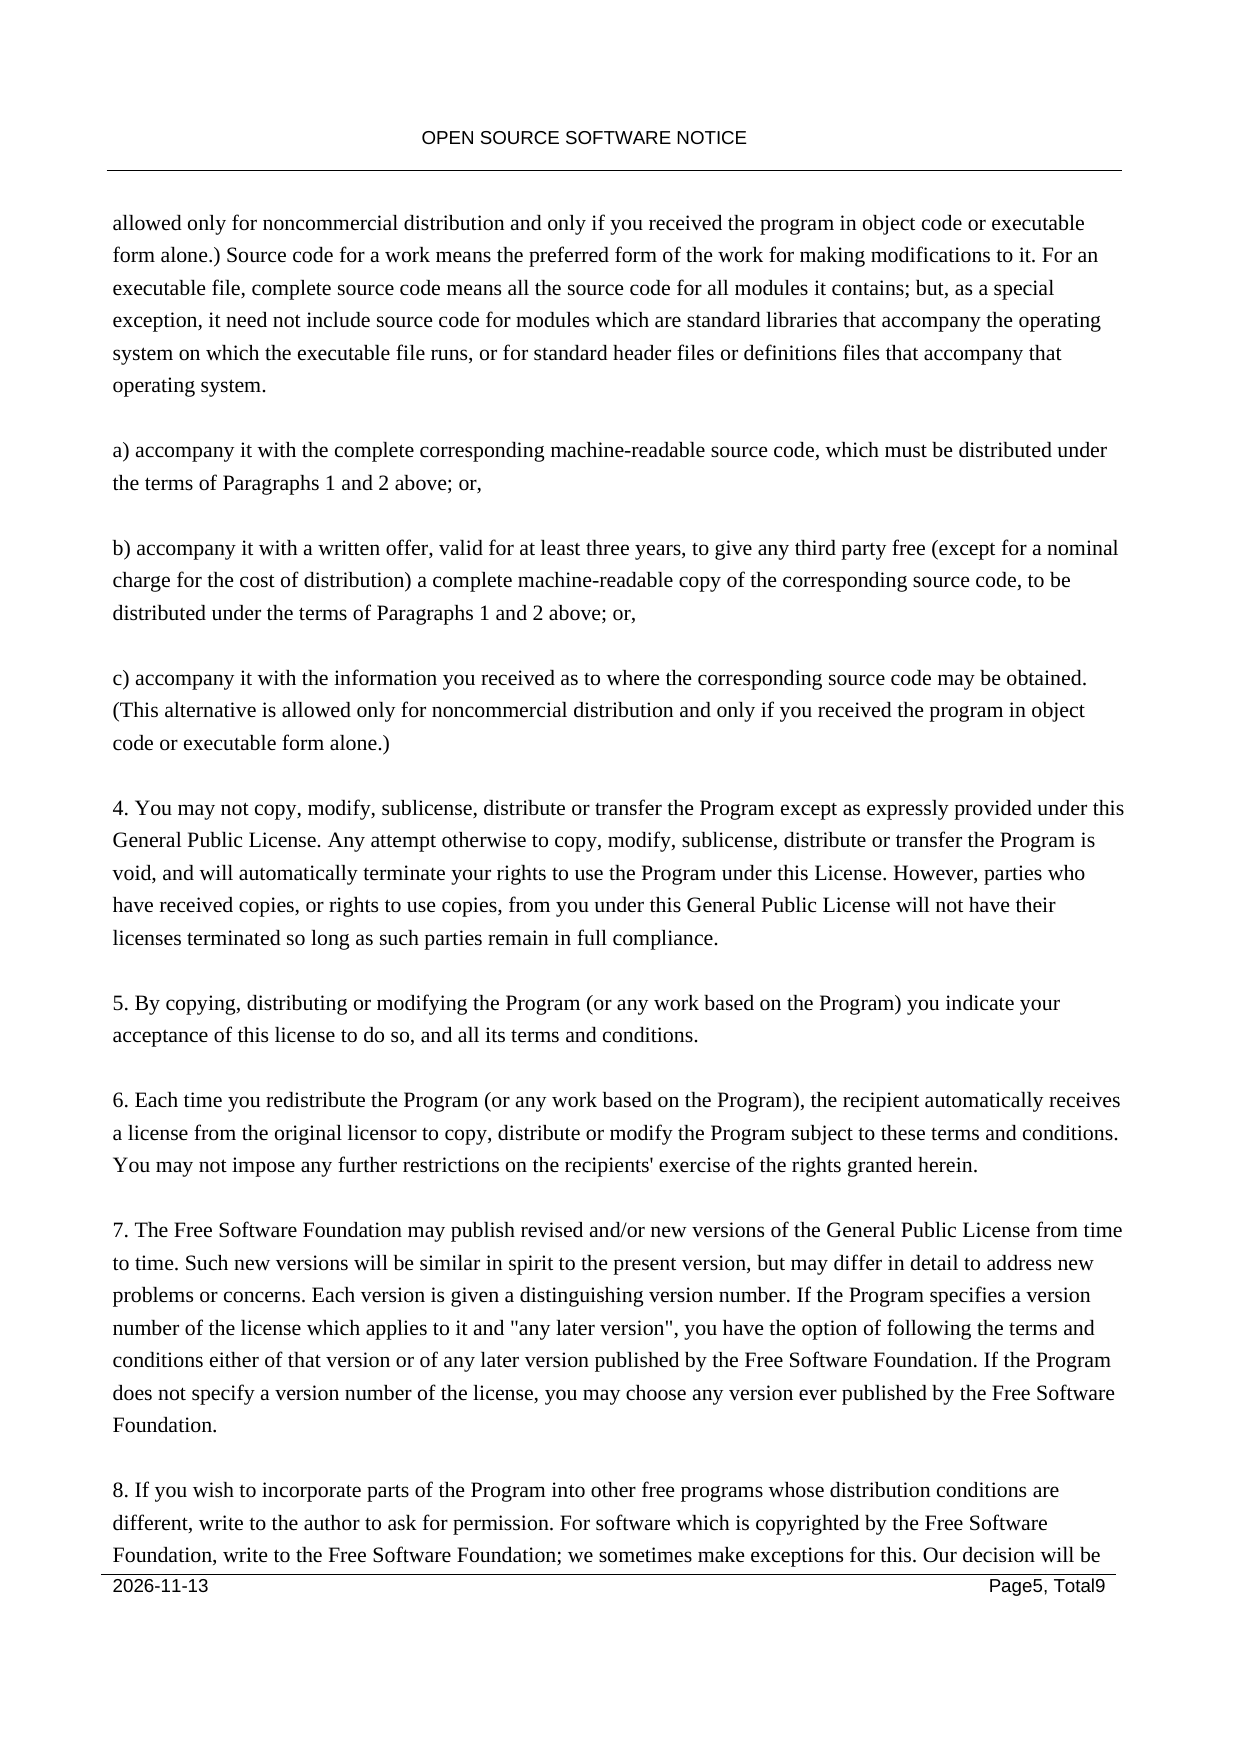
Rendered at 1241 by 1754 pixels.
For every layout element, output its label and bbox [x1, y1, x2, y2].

text [112, 206, 1128, 1571]
